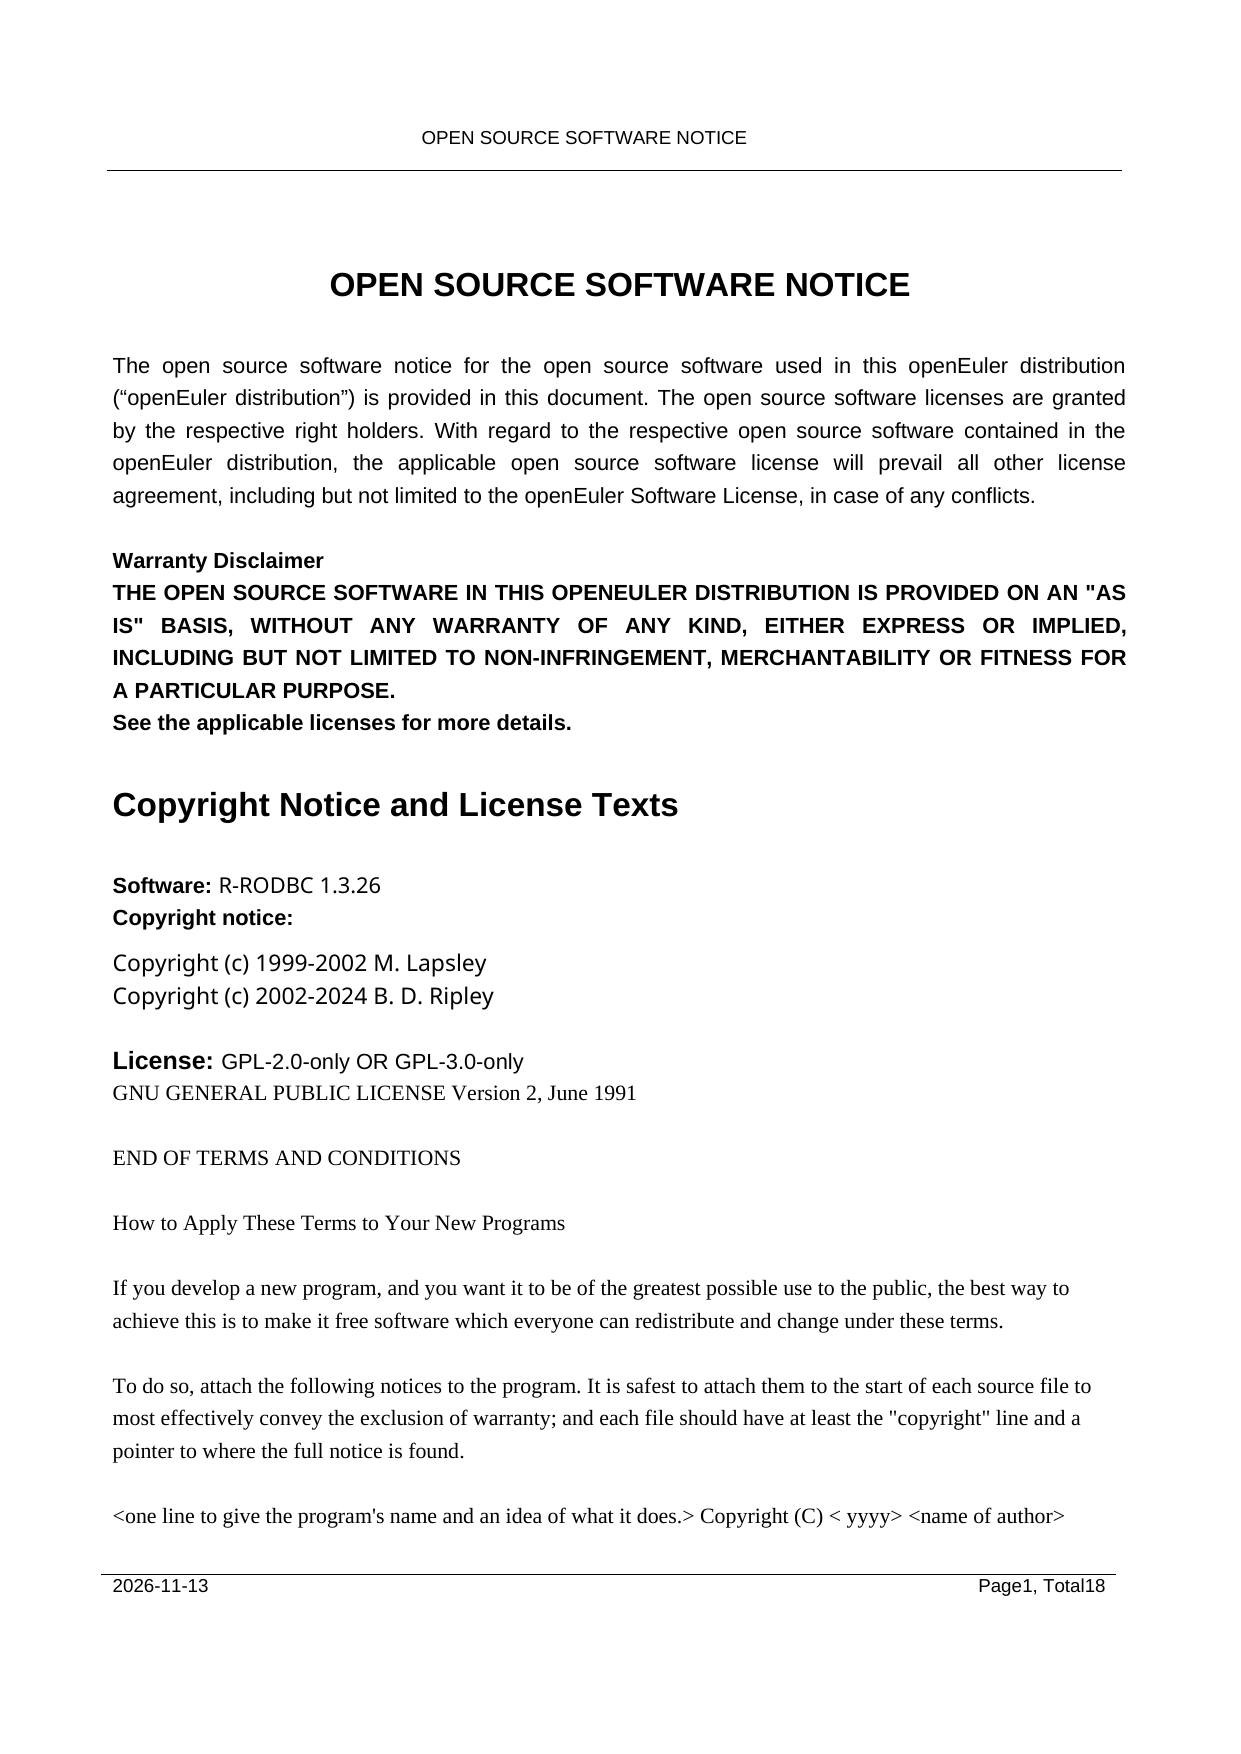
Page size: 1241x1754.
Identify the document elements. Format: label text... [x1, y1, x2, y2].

text OPEN SOURCE SOFTWARE NOTICE [112, 251, 1128, 316]
title Software: R-RODBC 1.3.26 [112, 869, 1128, 901]
text License: GPL-2.0-only OR GPL-3.0-only [112, 1044, 1128, 1077]
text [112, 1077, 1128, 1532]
text THE OPEN SOURCE SOFTWARE IN THIS OPENEULER DISTRIBUTION IS PROVIDED ON AN "AS IS" BASIS, WITHOUT ANY WARRANTY OF ANY KIND, EITHER EXPRESS OR IMPLIED, INCLUDING BUT NOT LIMITED TO NON-INFRINGEMENT, MERCHANTABILITY OR FITNESS FOR A PARTICULAR PURPOSE. See the applicable licenses for more details. [112, 576, 1128, 739]
text Copyright Notice and License Texts [112, 771, 1128, 836]
text The open source software notice for the open source software used in this openEuler distribution (“openEuler distribution”) is provided in this document. The open source software licenses are granted by the respective right holders. With regard to the respective open source software contained in the openEuler distribution, the applicable open source software license will prevail all other license agreement, including but not limited to the openEuler Software License, in case of any conflicts. [112, 349, 1128, 511]
text Copyright (c) 1999-2002 M. Lapsley Copyright (c) 2002-2024 B. D. Ripley [112, 947, 1128, 1044]
text Copyright notice: [112, 901, 1128, 934]
text Warranty Disclaimer [112, 544, 1128, 576]
